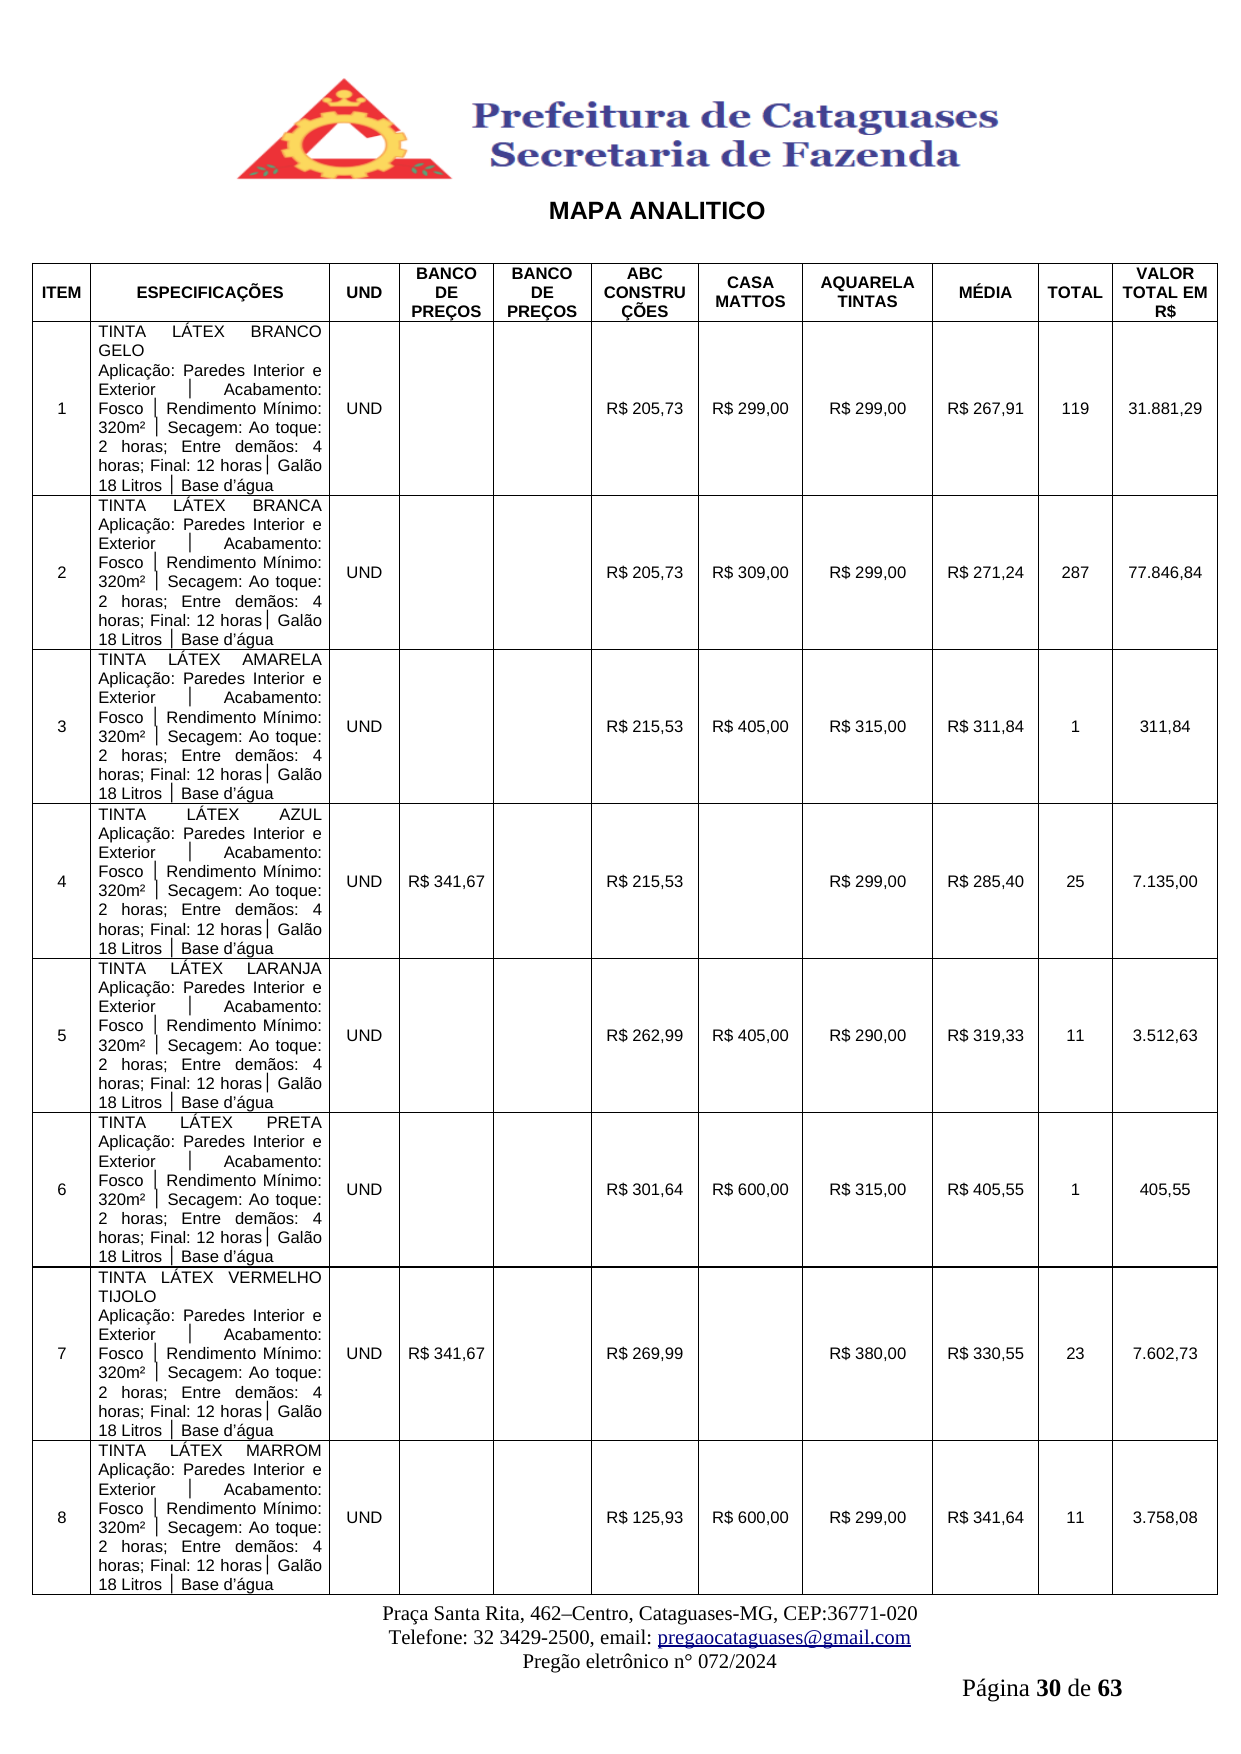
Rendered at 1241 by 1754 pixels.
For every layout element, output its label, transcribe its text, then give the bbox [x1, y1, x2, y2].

table_cell R$ 341,67 [400, 1268, 493, 1440]
table_cell R$ 341,67 [400, 804, 493, 958]
table_cell R$ 405,00 [699, 959, 802, 1112]
table_cell R$ 319,33 [933, 959, 1038, 1112]
picture [182, 73, 1092, 197]
table_cell R$ 380,00 [803, 1268, 932, 1440]
table_header BANCO DE PREÇOS [494, 264, 591, 321]
table_cell [400, 1113, 493, 1266]
table_cell R$ 262,99 [592, 959, 698, 1112]
table_cell [494, 959, 591, 1112]
table_cell UND [330, 650, 399, 803]
table_cell 6 [33, 1113, 90, 1266]
table_cell 3.758,08 [1113, 1441, 1217, 1594]
table_cell R$ 215,53 [592, 804, 698, 958]
table_cell TINTA LÁTEX MARROM Aplicação: Paredes Interior e Exterior ׀ Acabamento: Fosco ׀ Rendimento Mínimo: 320m² ׀ Secagem: Ao toque: 2 horas; Entre demãos: 4 horas; Final: 12 horas׀ Galão 18 Litros ׀ Base d’água [91, 1441, 329, 1594]
table_cell UND [330, 959, 399, 1112]
table_cell 7.602,73 [1113, 1268, 1217, 1440]
table_cell 1 [33, 322, 90, 494]
table_cell [699, 1268, 802, 1440]
table_cell R$ 315,00 [803, 1113, 932, 1266]
table_cell [400, 959, 493, 1112]
table_header TOTAL [1039, 264, 1112, 321]
table_cell R$ 309,00 [699, 496, 802, 649]
table_cell 1 [1039, 650, 1112, 803]
table_cell TINTA LÁTEX AZUL Aplicação: Paredes Interior e Exterior ׀ Acabamento: Fosco ׀ Rendimento Mínimo: 320m² ׀ Secagem: Ao toque: 2 horas; Entre demãos: 4 horas; Final: 12 horas׀ Galão 18 Litros ׀ Base d’água [91, 804, 329, 958]
table_header BANCO DE PREÇOS [400, 264, 493, 321]
table_cell TINTA LÁTEX VERMELHO TIJOLO Aplicação: Paredes Interior e Exterior ׀ Acabamento: Fosco ׀ Rendimento Mínimo: 320m² ׀ Secagem: Ao toque: 2 horas; Entre demãos: 4 horas; Final: 12 horas׀ Galão 18 Litros ׀ Base d’água [91, 1268, 329, 1440]
table_cell [400, 496, 493, 649]
table_cell R$ 267,91 [933, 322, 1038, 494]
table_cell 23 [1039, 1268, 1112, 1440]
table_cell R$ 205,73 [592, 322, 698, 494]
table_header ESPECIFICAÇÕES [91, 264, 329, 321]
table_cell 7 [33, 1268, 90, 1440]
table_cell UND [330, 804, 399, 958]
table_cell 1 [1039, 1113, 1112, 1266]
table_cell UND [330, 1113, 399, 1266]
table_cell R$ 299,00 [803, 804, 932, 958]
text MAPA ANALITICO [177, 196, 1137, 225]
table_cell TINTA LÁTEX PRETA Aplicação: Paredes Interior e Exterior ׀ Acabamento: Fosco ׀ Rendimento Mínimo: 320m² ׀ Secagem: Ao toque: 2 horas; Entre demãos: 4 horas; Final: 12 horas׀ Galão 18 Litros ׀ Base d’água [91, 1113, 329, 1266]
table_cell [494, 1268, 591, 1440]
table_cell [400, 1441, 493, 1594]
table_cell R$ 271,24 [933, 496, 1038, 649]
table_cell R$ 330,55 [933, 1268, 1038, 1440]
table_cell [494, 804, 591, 958]
table_cell 3 [33, 650, 90, 803]
table_cell UND [330, 1441, 399, 1594]
table_cell [400, 650, 493, 803]
table_cell TINTA LÁTEX LARANJA Aplicação: Paredes Interior e Exterior ׀ Acabamento: Fosco ׀ Rendimento Mínimo: 320m² ׀ Secagem: Ao toque: 2 horas; Entre demãos: 4 horas; Final: 12 horas׀ Galão 18 Litros ׀ Base d’água [91, 959, 329, 1112]
table_cell [494, 322, 591, 494]
table_header MÉDIA [933, 264, 1038, 321]
table_cell R$ 125,93 [592, 1441, 698, 1594]
table_cell R$ 269,99 [592, 1268, 698, 1440]
table_cell [494, 1441, 591, 1594]
table_cell R$ 285,40 [933, 804, 1038, 958]
table_cell R$ 341,64 [933, 1441, 1038, 1594]
table_cell TINTA LÁTEX AMARELA Aplicação: Paredes Interior e Exterior ׀ Acabamento: Fosco ׀ Rendimento Mínimo: 320m² ׀ Secagem: Ao toque: 2 horas; Entre demãos: 4 horas; Final: 12 horas׀ Galão 18 Litros ׀ Base d’água [91, 650, 329, 803]
table_cell TINTA LÁTEX BRANCO GELO Aplicação: Paredes Interior e Exterior ׀ Acabamento: Fosco ׀ Rendimento Mínimo: 320m² ׀ Secagem: Ao toque: 2 horas; Entre demãos: 4 horas; Final: 12 horas׀ Galão 18 Litros ׀ Base d’água [91, 322, 329, 494]
table_cell R$ 299,00 [803, 322, 932, 494]
table_cell 119 [1039, 322, 1112, 494]
table_cell R$ 600,00 [699, 1113, 802, 1266]
table_header AQUARELA TINTAS [803, 264, 932, 321]
table_cell R$ 290,00 [803, 959, 932, 1112]
table_cell 11 [1039, 1441, 1112, 1594]
table_cell R$ 405,00 [699, 650, 802, 803]
table_cell 3.512,63 [1113, 959, 1217, 1112]
table_cell 4 [33, 804, 90, 958]
table_header ITEM [33, 264, 90, 321]
table_cell R$ 299,00 [699, 322, 802, 494]
table_cell R$ 600,00 [699, 1441, 802, 1594]
table_cell 5 [33, 959, 90, 1112]
table_cell 405,55 [1113, 1113, 1217, 1266]
table_cell TINTA LÁTEX BRANCA Aplicação: Paredes Interior e Exterior ׀ Acabamento: Fosco ׀ Rendimento Mínimo: 320m² ׀ Secagem: Ao toque: 2 horas; Entre demãos: 4 horas; Final: 12 horas׀ Galão 18 Litros ׀ Base d’água [91, 496, 329, 649]
table_cell 2 [33, 496, 90, 649]
table_cell UND [330, 496, 399, 649]
table_cell 77.846,84 [1113, 496, 1217, 649]
table_cell [699, 804, 802, 958]
table_cell [400, 322, 493, 494]
table_cell R$ 405,55 [933, 1113, 1038, 1266]
table_cell 8 [33, 1441, 90, 1594]
table_cell 25 [1039, 804, 1112, 958]
table_cell [494, 1113, 591, 1266]
table_header UND [330, 264, 399, 321]
table_cell R$ 315,00 [803, 650, 932, 803]
table_cell 11 [1039, 959, 1112, 1112]
table_cell R$ 205,73 [592, 496, 698, 649]
table_cell 7.135,00 [1113, 804, 1217, 958]
table_cell [494, 496, 591, 649]
table_cell R$ 299,00 [803, 1441, 932, 1594]
table_cell UND [330, 322, 399, 494]
table_header CASA MATTOS [699, 264, 802, 321]
table_cell [494, 650, 591, 803]
table_cell 31.881,29 [1113, 322, 1217, 494]
table_header VALOR TOTAL EM R$ [1113, 264, 1217, 321]
table_cell 311,84 [1113, 650, 1217, 803]
table_cell R$ 311,84 [933, 650, 1038, 803]
table_cell R$ 301,64 [592, 1113, 698, 1266]
table_cell R$ 215,53 [592, 650, 698, 803]
table_header ABC CONSTRUÇÕES [592, 264, 698, 321]
table_cell R$ 299,00 [803, 496, 932, 649]
table_cell UND [330, 1268, 399, 1440]
table_cell 287 [1039, 496, 1112, 649]
